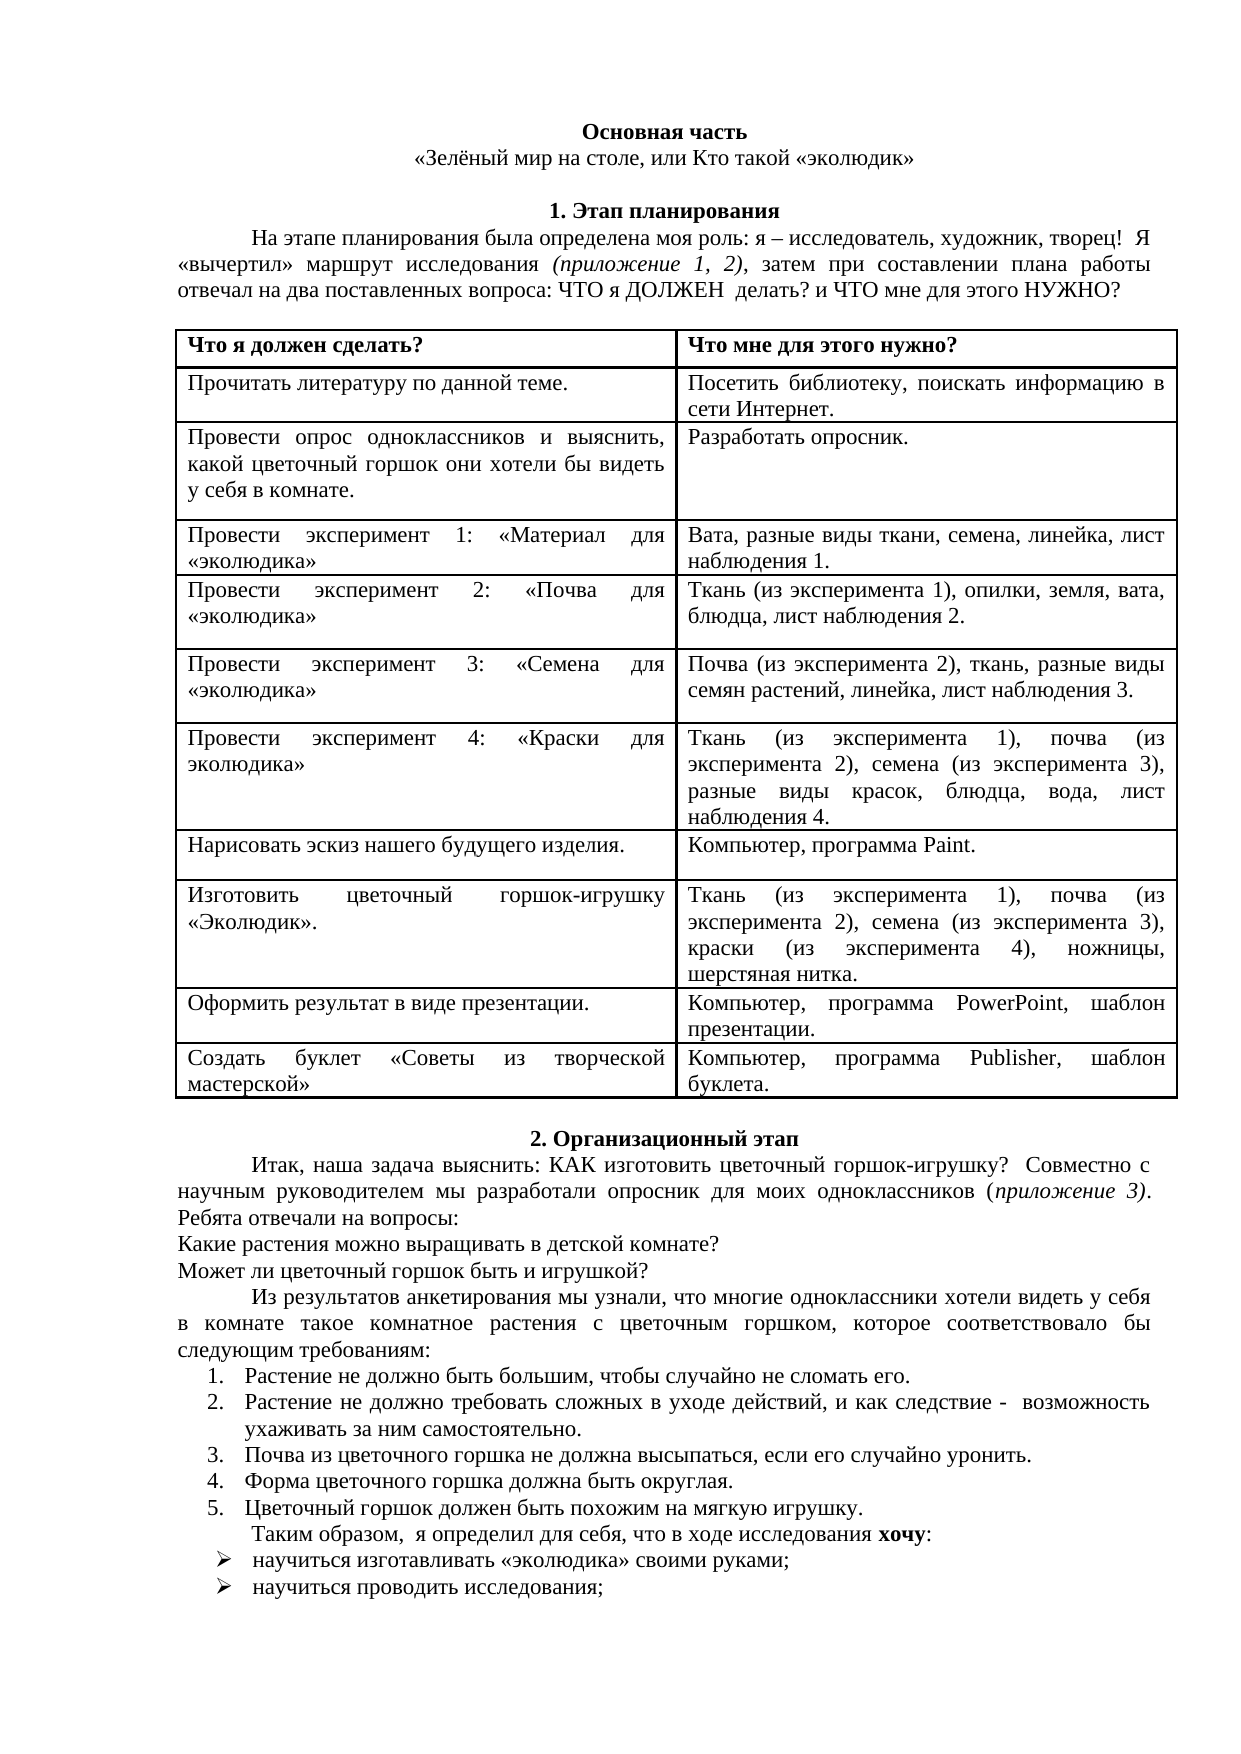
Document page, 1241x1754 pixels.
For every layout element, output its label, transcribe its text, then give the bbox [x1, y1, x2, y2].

table_cell Почва (из эксперимента 2), ткань, разные виды семян растений, линейка, лист наблюдения 3. [678, 650, 1176, 722]
list Растение не должно требовать сложных в уходе действий, и как следствие - возможность ухаживать за ним самостоятельно. [207, 1388, 1152, 1441]
text Может ли цветочный горшок быть и игрушкой? [177, 1257, 1152, 1283]
table_cell Компьютер, программа Paint. [678, 831, 1176, 879]
table_cell Прочитать литературу по данной теме. [177, 369, 675, 421]
table_cell Создать буклет «Советы из творческой мастерской» [177, 1044, 675, 1096]
table_cell Провести эксперимент 4: «Краски для эколюдика» [177, 724, 675, 829]
table_cell Провести эксперимент 3: «Семена для «эколюдика» [177, 650, 675, 722]
table_cell Оформить результат в виде презентации. [177, 989, 675, 1042]
table_cell Компьютер, программа Publisher, шаблон буклета. [678, 1044, 1176, 1096]
text Какие растения можно выращивать в детской комнате? [177, 1230, 1152, 1257]
text Основная часть [177, 118, 1152, 144]
list Почва из цветочного горшка не должна высыпаться, если его случайно уронить. [207, 1441, 1152, 1467]
list Форма цветочного горшка должна быть округлая. [207, 1467, 1152, 1494]
table_cell Провести эксперимент 1: «Материал для «эколюдика» [177, 521, 675, 574]
list Цветочный горшок должен быть похожим на мягкую игрушку. [207, 1494, 1152, 1520]
table_cell Изготовить цветочный горшок-игрушку «Эколюдик». [177, 881, 675, 987]
table_cell Посетить библиотеку, поискать информацию в сети Интернет. [678, 369, 1176, 421]
table_cell Компьютер, программа PowerPoint, шаблон презентации. [678, 989, 1176, 1042]
table_cell Ткань (из эксперимента 1), почва (из эксперимента 2), семена (из эксперимента 3), краски (из эксперимента 4), ножницы, шерстяная нитка. [678, 881, 1176, 987]
list научиться изготавливать «эколюдика» своими руками; [215, 1547, 1152, 1573]
text Таким образом, я определил для себя, что в ходе исследования хочу: [177, 1520, 1152, 1547]
table_cell Провести опрос одноклассников и выяснить, какой цветочный горшок они хотели бы видеть у себя в комнате. [177, 423, 675, 519]
text Итак, наша задача выяснить: КАК изготовить цветочный горшок-игрушку? Совместно с научным руководителем мы разработали опросник для моих одноклассников (приложение 3). Ребята отвечали на вопросы: [177, 1151, 1152, 1230]
table_cell Провести эксперимент 2: «Почва для «эколюдика» [177, 576, 675, 648]
text 1. Этап планирования [177, 197, 1152, 223]
text 2. Организационный этап [177, 1125, 1152, 1151]
table_cell Вата, разные виды ткани, семена, линейка, лист наблюдения 1. [678, 521, 1176, 574]
list научиться проводить исследования; [215, 1573, 1152, 1599]
table_cell Ткань (из эксперимента 1), почва (из эксперимента 2), семена (из эксперимента 3), разные виды красок, блюдца, вода, лист наблюдения 4. [678, 724, 1176, 829]
table_cell Разработать опросник. [678, 423, 1176, 519]
list Растение не должно быть большим, чтобы случайно не сломать его. [207, 1362, 1152, 1388]
table_cell Нарисовать эскиз нашего будущего изделия. [177, 831, 675, 879]
text На этапе планирования была определена моя роль: я – исследователь, художник, творец! Я «вычертил» маршрут исследования (приложение 1, 2), затем при составлении плана работы отвечал на два поставленных вопроса: ЧТО я ДОЛЖЕН делать? и ЧТО мне для этого НУЖНО? [177, 223, 1152, 303]
table_cell Ткань (из эксперимента 1), опилки, земля, вата, блюдца, лист наблюдения 2. [678, 576, 1176, 648]
table_header Что мне для этого нужно? [678, 331, 1176, 366]
text «Зелёный мир на столе, или Кто такой «эколюдик» [177, 144, 1152, 171]
table_header Что я должен сделать? [177, 331, 675, 366]
text Из результатов анкетирования мы узнали, что многие одноклассники хотели видеть у себя в комнате такое комнатное растения с цветочным горшком, которое соответствовало бы следующим требованиям: [177, 1283, 1152, 1362]
